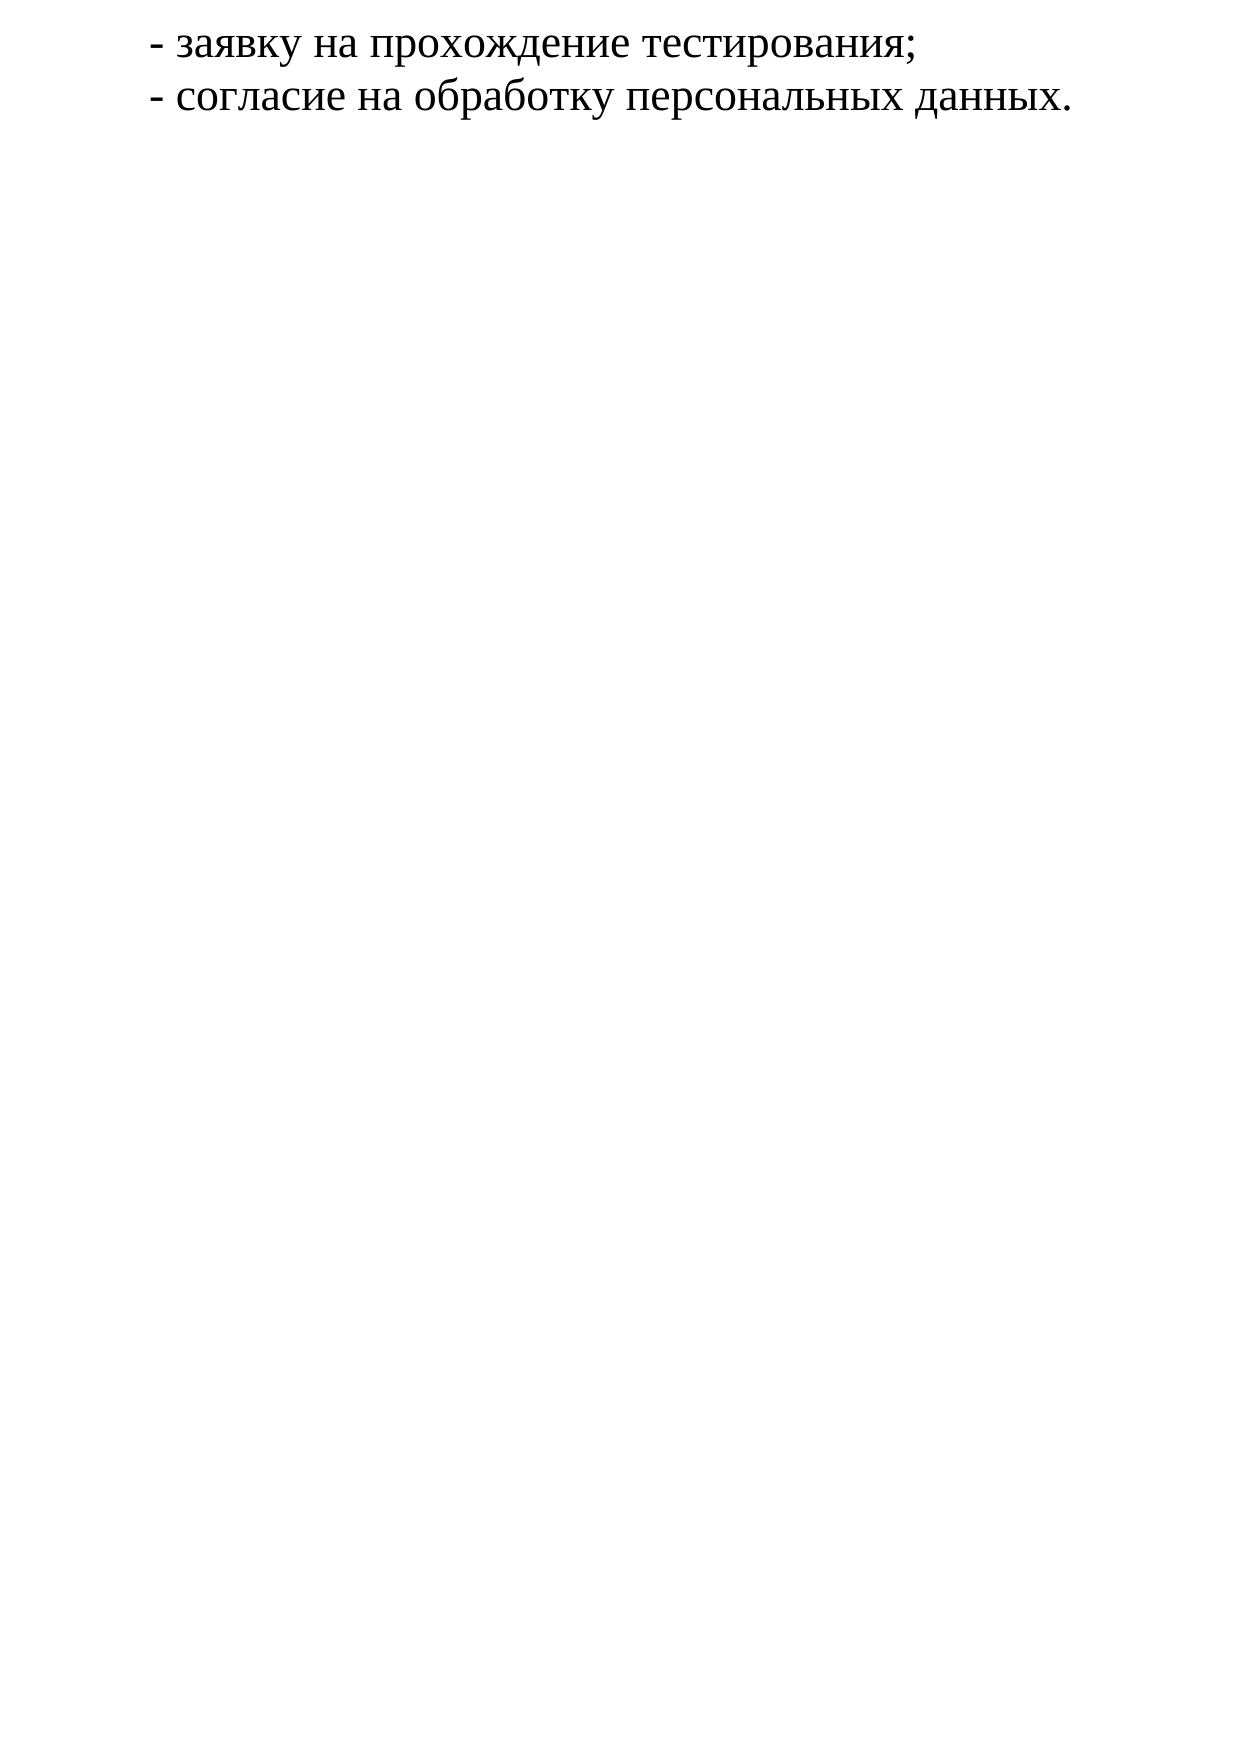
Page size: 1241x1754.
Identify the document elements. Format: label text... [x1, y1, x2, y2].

list - согласие на обработку персональных данных. [149, 67, 1152, 120]
list - заявку на прохождение тестирования; [149, 15, 1152, 67]
